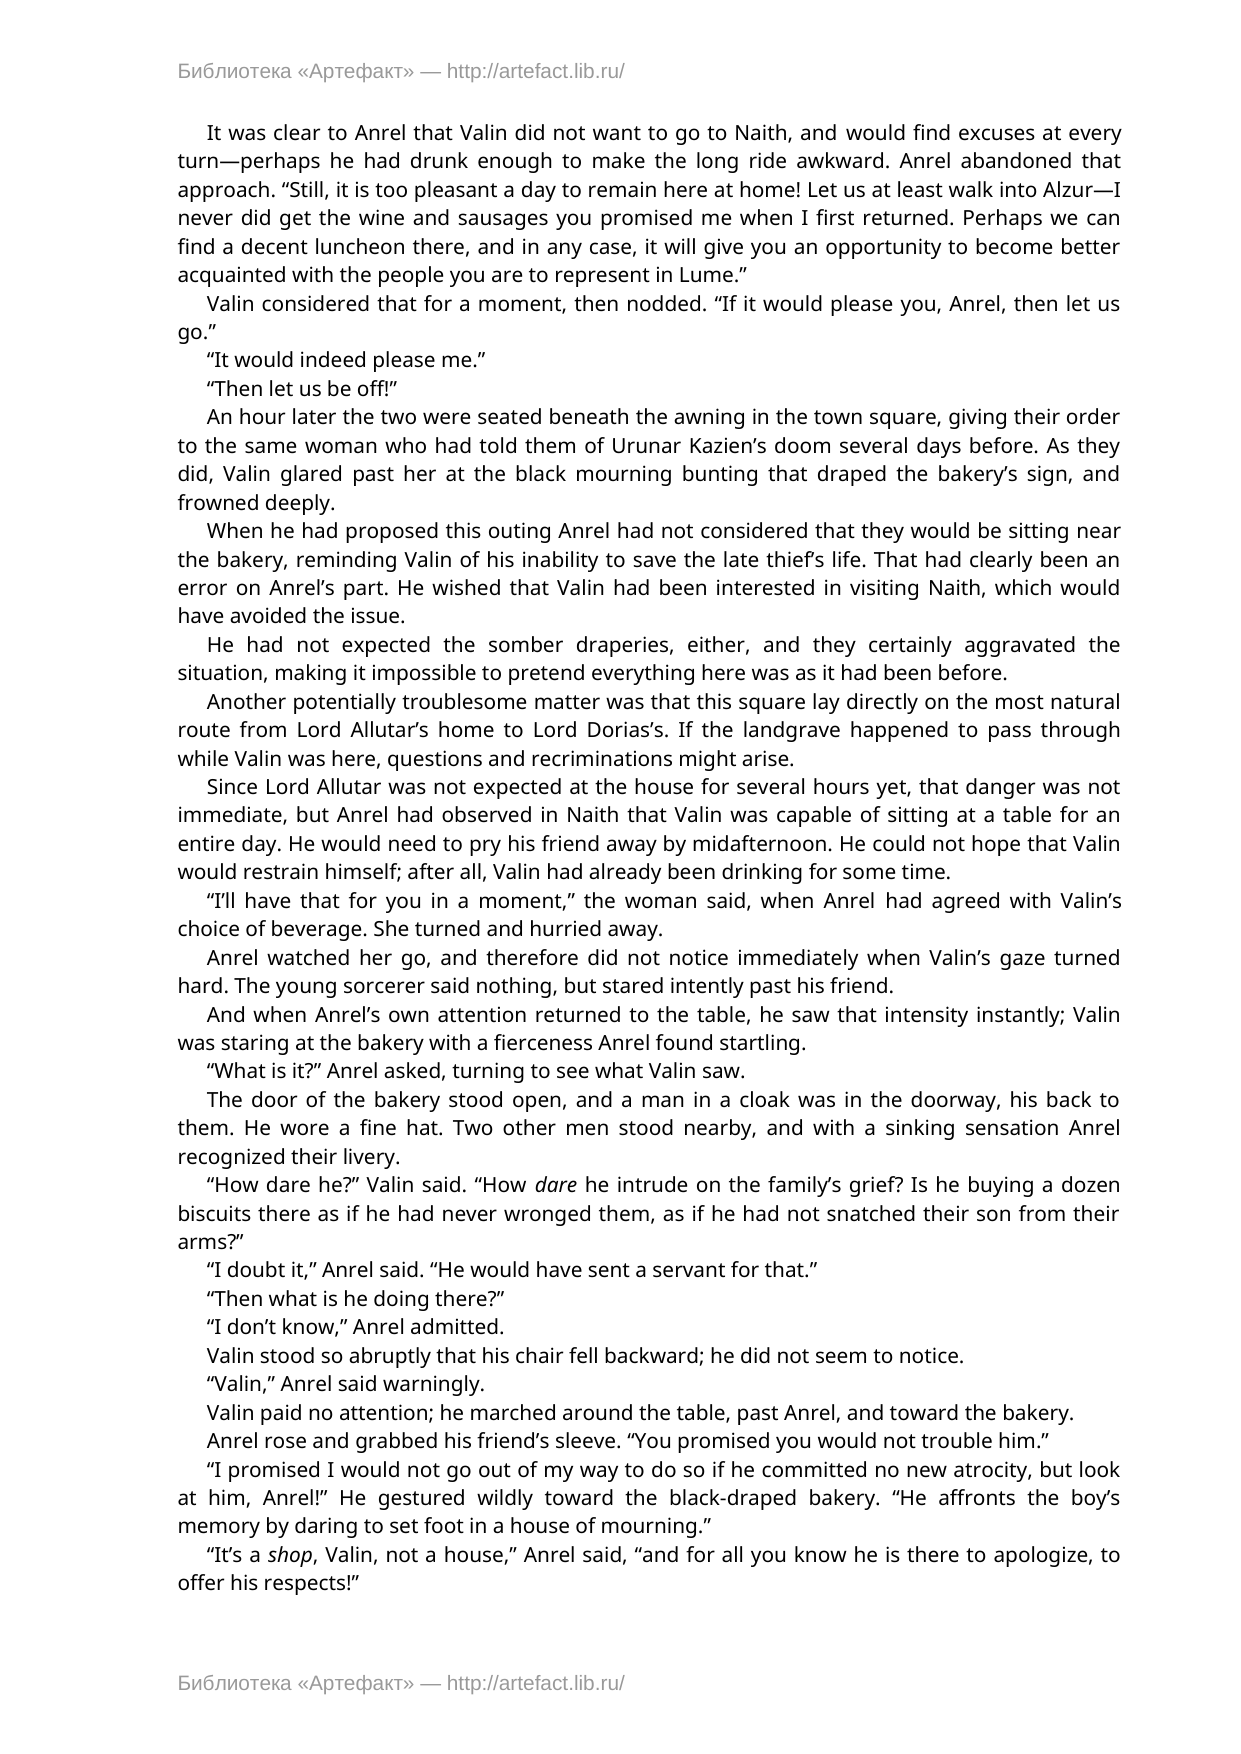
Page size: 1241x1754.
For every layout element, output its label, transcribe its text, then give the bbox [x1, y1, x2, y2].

text “How dare he?” Valin said. “How dare he intrude on the family’s grief? Is he buying a dozen biscuits there as if he had never wronged them, as if he had not snatched their son from their arms?” [177, 1170, 1122, 1256]
text “Then what is he doing there?” [177, 1284, 1122, 1312]
text Valin considered that for a moment, then nodded. “If it would please you, Anrel, then let us go.” [177, 289, 1122, 346]
text “I doubt it,” Anrel said. “He would have sent a servant for that.” [177, 1256, 1122, 1284]
text “I’ll have that for you in a moment,” the woman said, when Anrel had agreed with Valin’s choice of beverage. She turned and hurried away. [177, 886, 1122, 943]
text The door of the bakery stood open, and a man in a cloak was in the doorway, his back to them. He wore a fine hat. Two other men stood nearby, and with a sinking sensation Anrel recognized their livery. [177, 1085, 1122, 1170]
text When he had proposed this outing Anrel had not considered that they would be sitting near the bakery, reminding Valin of his inability to save the late thief’s life. That had clearly been an error on Anrel’s part. He wished that Valin had been interested in visiting Naith, which would have avoided the issue. [177, 516, 1122, 630]
text “It would indeed please me.” [177, 346, 1122, 374]
text Valin stood so abruptly that his chair fell backward; he did not seem to notice. [177, 1341, 1122, 1369]
text “Then let us be off!” [177, 374, 1122, 402]
text Anrel watched her go, and therefore did not notice immediately when Valin’s gaze turned hard. The young sorcerer said nothing, but stared intently past his friend. [177, 943, 1122, 1000]
text It was clear to Anrel that Valin did not want to go to Naith, and would find excuses at every turn—perhaps he had drunk enough to make the long ride awkward. Anrel abandoned that approach. “Still, it is too pleasant a day to remain here at home! Let us at least walk into Alzur—I never did get the wine and sausages you promised me when I first returned. Perhaps we can find a decent luncheon there, and in any case, it will give you an opportunity to become better acquainted with the people you are to represent in Lume.” [177, 118, 1122, 289]
text Since Lord Allutar was not expected at the house for several hours yet, that danger was not immediate, but Anrel had observed in Naith that Valin was capable of sitting at a table for an entire day. He would need to pry his friend away by midafternoon. He could not hope that Valin would restrain himself; after all, Valin had already been drinking for some time. [177, 772, 1122, 886]
text Valin paid no attention; he marched around the table, past Anrel, and toward the bakery. [177, 1398, 1122, 1426]
text “I don’t know,” Anrel admitted. [177, 1312, 1122, 1341]
text And when Anrel’s own attention returned to the table, he saw that intensity instantly; Valin was staring at the bakery with a fierceness Anrel found startling. [177, 1000, 1122, 1057]
text “Valin,” Anrel said warningly. [177, 1369, 1122, 1398]
text An hour later the two were seated beneath the awning in the town square, giving their order to the same woman who had told them of Urunar Kazien’s doom several days before. As they did, Valin glared past her at the black mourning bunting that draped the bakery’s sign, and frowned deeply. [177, 402, 1122, 516]
text He had not expected the somber draperies, either, and they certainly aggravated the situation, making it impossible to pretend everything here was as it had been before. [177, 630, 1122, 687]
text “I promised I would not go out of my way to do so if he committed no new atrocity, but look at him, Anrel!” He gestured wildly toward the black-draped bakery. “He affronts the boy’s memory by daring to set foot in a house of mourning.” [177, 1455, 1122, 1540]
text “It’s a shop, Valin, not a house,” Anrel said, “and for all you know he is there to apologize, to offer his respects!” [177, 1540, 1122, 1597]
text “What is it?” Anrel asked, turning to see what Valin saw. [177, 1057, 1122, 1085]
text Anrel rose and grabbed his friend’s sleeve. “You promised you would not trouble him.” [177, 1426, 1122, 1455]
text Another potentially troublesome matter was that this square lay directly on the most natural route from Lord Allutar’s home to Lord Dorias’s. If the landgrave happened to pass through while Valin was here, questions and recriminations might arise. [177, 687, 1122, 772]
